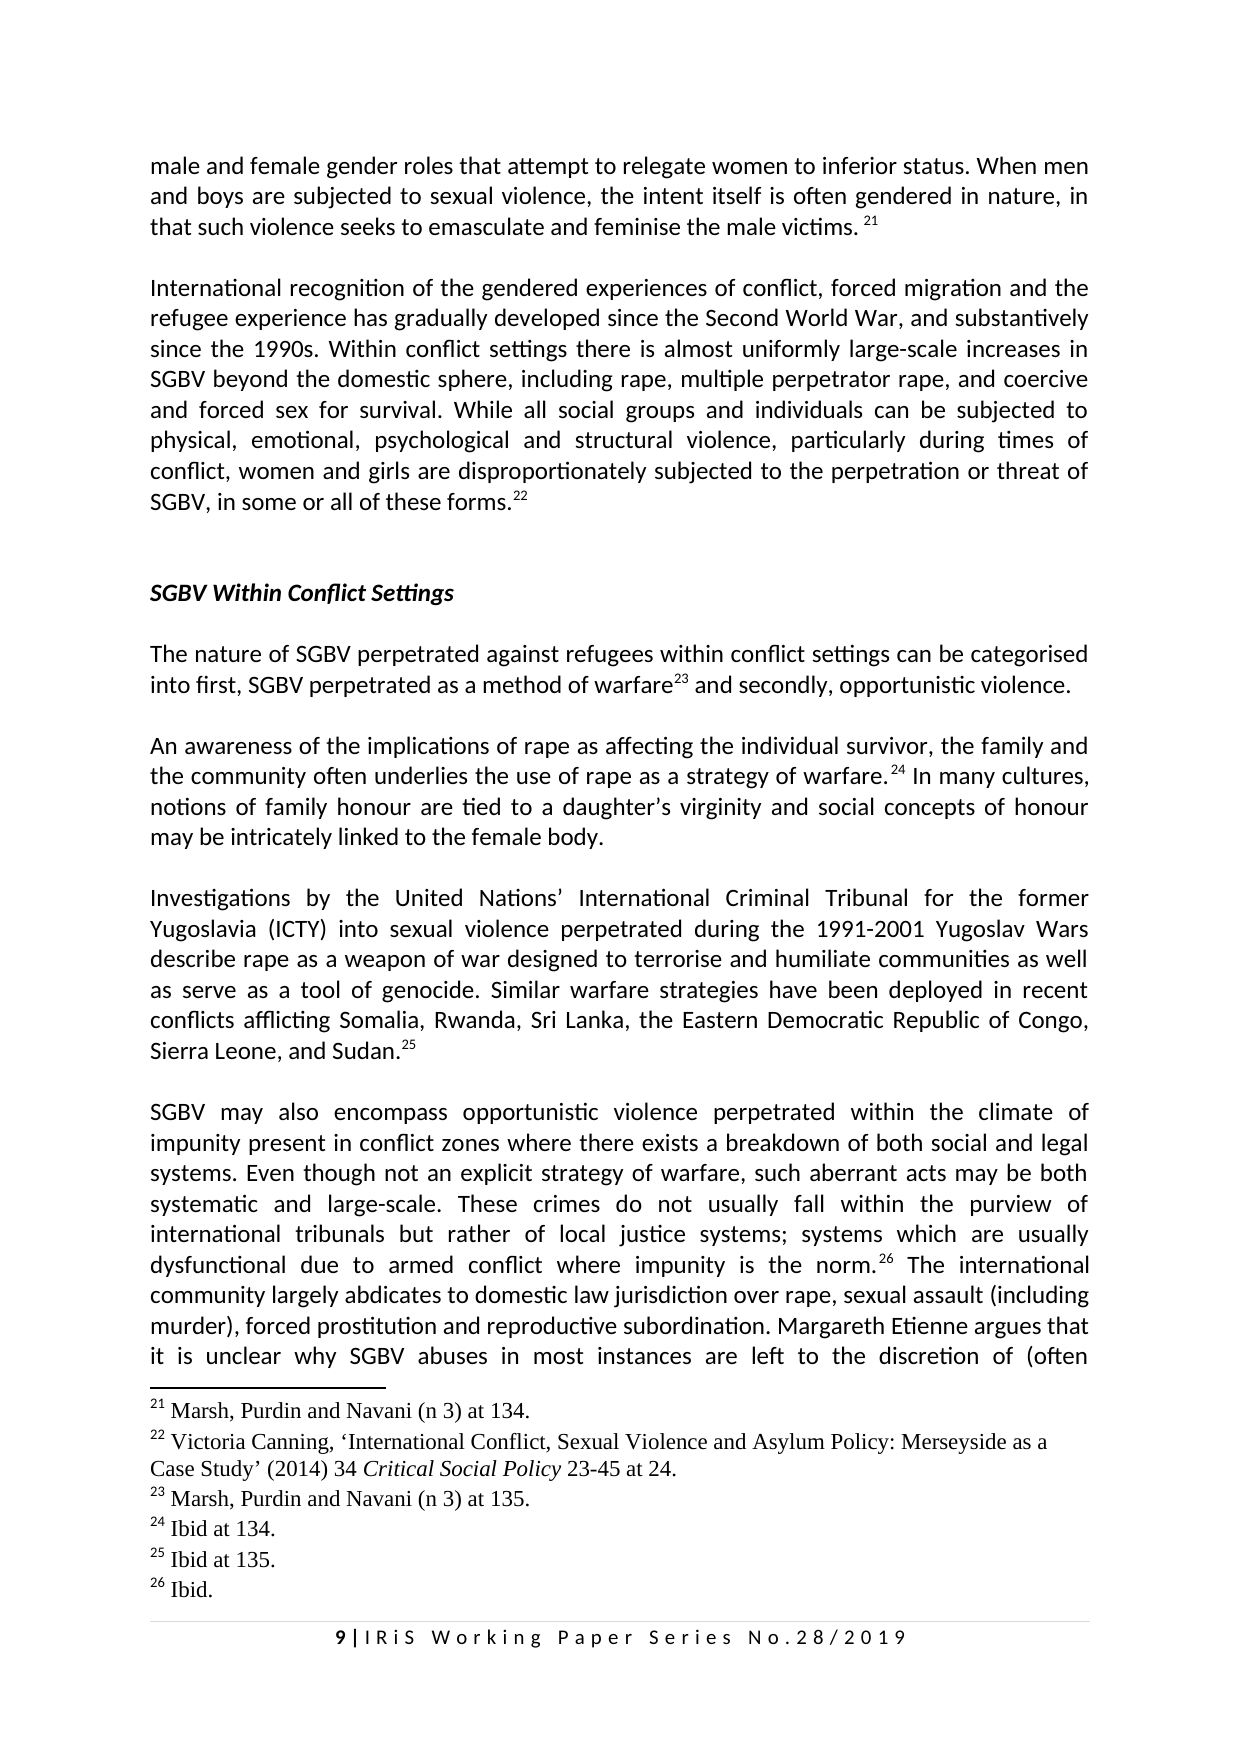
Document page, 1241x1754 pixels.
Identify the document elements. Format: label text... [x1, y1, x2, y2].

text International recognition of the gendered experiences of conflict, forced migration and the refugee experience has gradually developed since the Second World War, and substantively since the 1990s. Within conflict settings there is almost uniformly large-scale increases in SGBV beyond the domestic sphere, including rape, multiple perpetrator rape, and coercive and forced sex for survival. While all social groups and individuals can be subjected to physical, emotional, psychological and structural violence, particularly during times of conflict, women and girls are disproportionately subjected to the perpetration or threat of SGBV, in some or all of these forms. [150, 272, 1090, 516]
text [150, 1096, 1090, 1371]
text SGBV Within Conflict Settings [150, 577, 1090, 608]
text The nature of SGBV perpetrated against refugees within conflict settings can be categorised into first, SGBV perpetrated as a method of warfare and secondly, opportunistic violence. [150, 638, 1090, 699]
text An awareness of the implications of rape as affecting the individual survivor, the family and the community often underlies the use of rape as a strategy of warfare. In many cultures, notions of family honour are tied to a daughter’s virginity and social concepts of honour may be intricately linked to the female body. [150, 730, 1090, 852]
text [150, 150, 1090, 242]
text Investigations by the United Nations’ International Criminal Tribunal for the former Yugoslavia (ICTY) into sexual violence perpetrated during the 1991-2001 Yugoslav Wars describe rape as a weapon of war designed to terrorise and humiliate communities as well as serve as a tool of genocide. Similar warfare strategies have been deployed in recent conflicts afflicting Somalia, Rwanda, Sri Lanka, the Eastern Democratic Republic of Congo, Sierra Leone, and Sudan. [150, 882, 1090, 1066]
